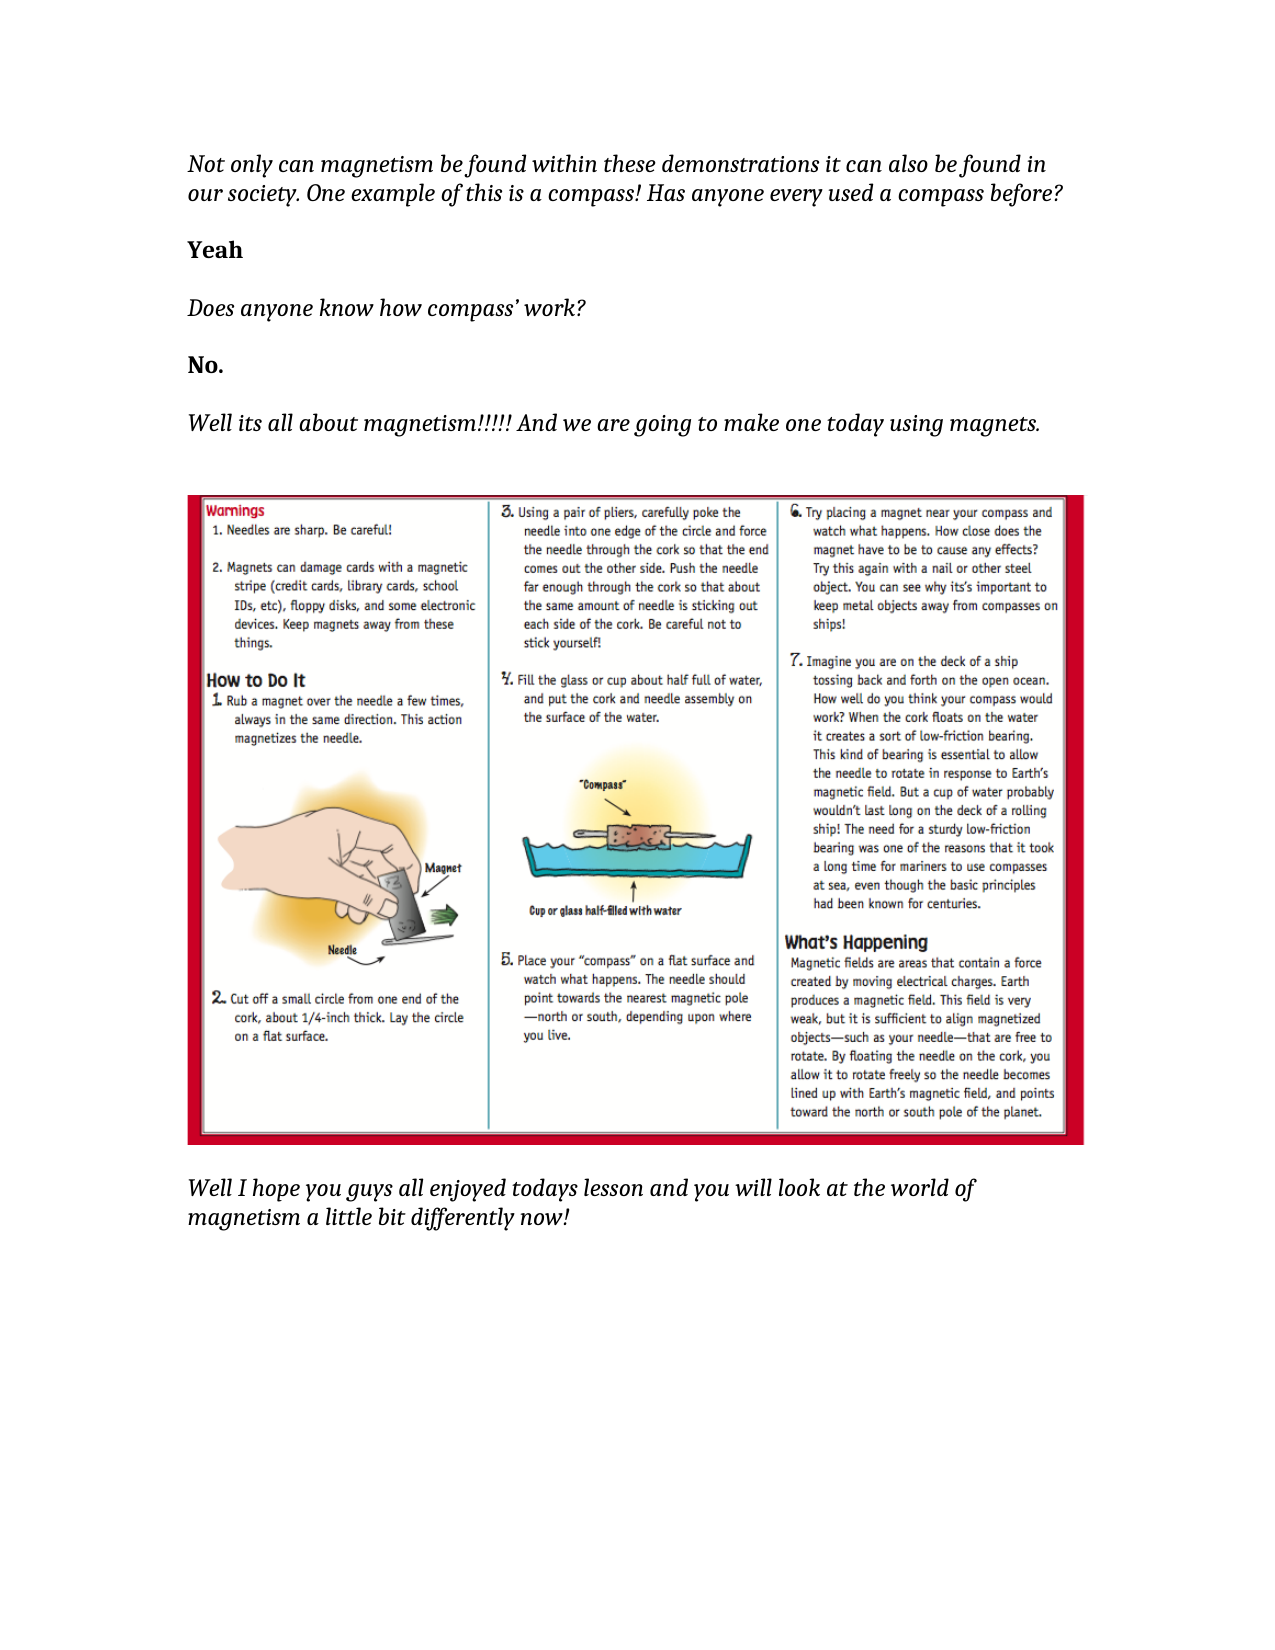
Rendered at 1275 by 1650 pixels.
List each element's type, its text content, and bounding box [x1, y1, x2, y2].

picture [187, 495, 1088, 1145]
text Does anyone know how compass’ work? [187, 294, 1087, 322]
text Well its all about magnetism!!!!! And we are going to make one today using magnets. [187, 409, 1087, 437]
text Yeah [187, 236, 1087, 265]
text Well I hope you guys all enjoyed todays lesson and you will look at the world of magnetism a little bit differently now! [187, 1174, 1087, 1231]
text No. [187, 351, 1087, 380]
text Not only can magnetism be found within these demonstrations it can also be found in our society. One example of this is a compass! Has anyone every used a compass before? [187, 150, 1087, 207]
